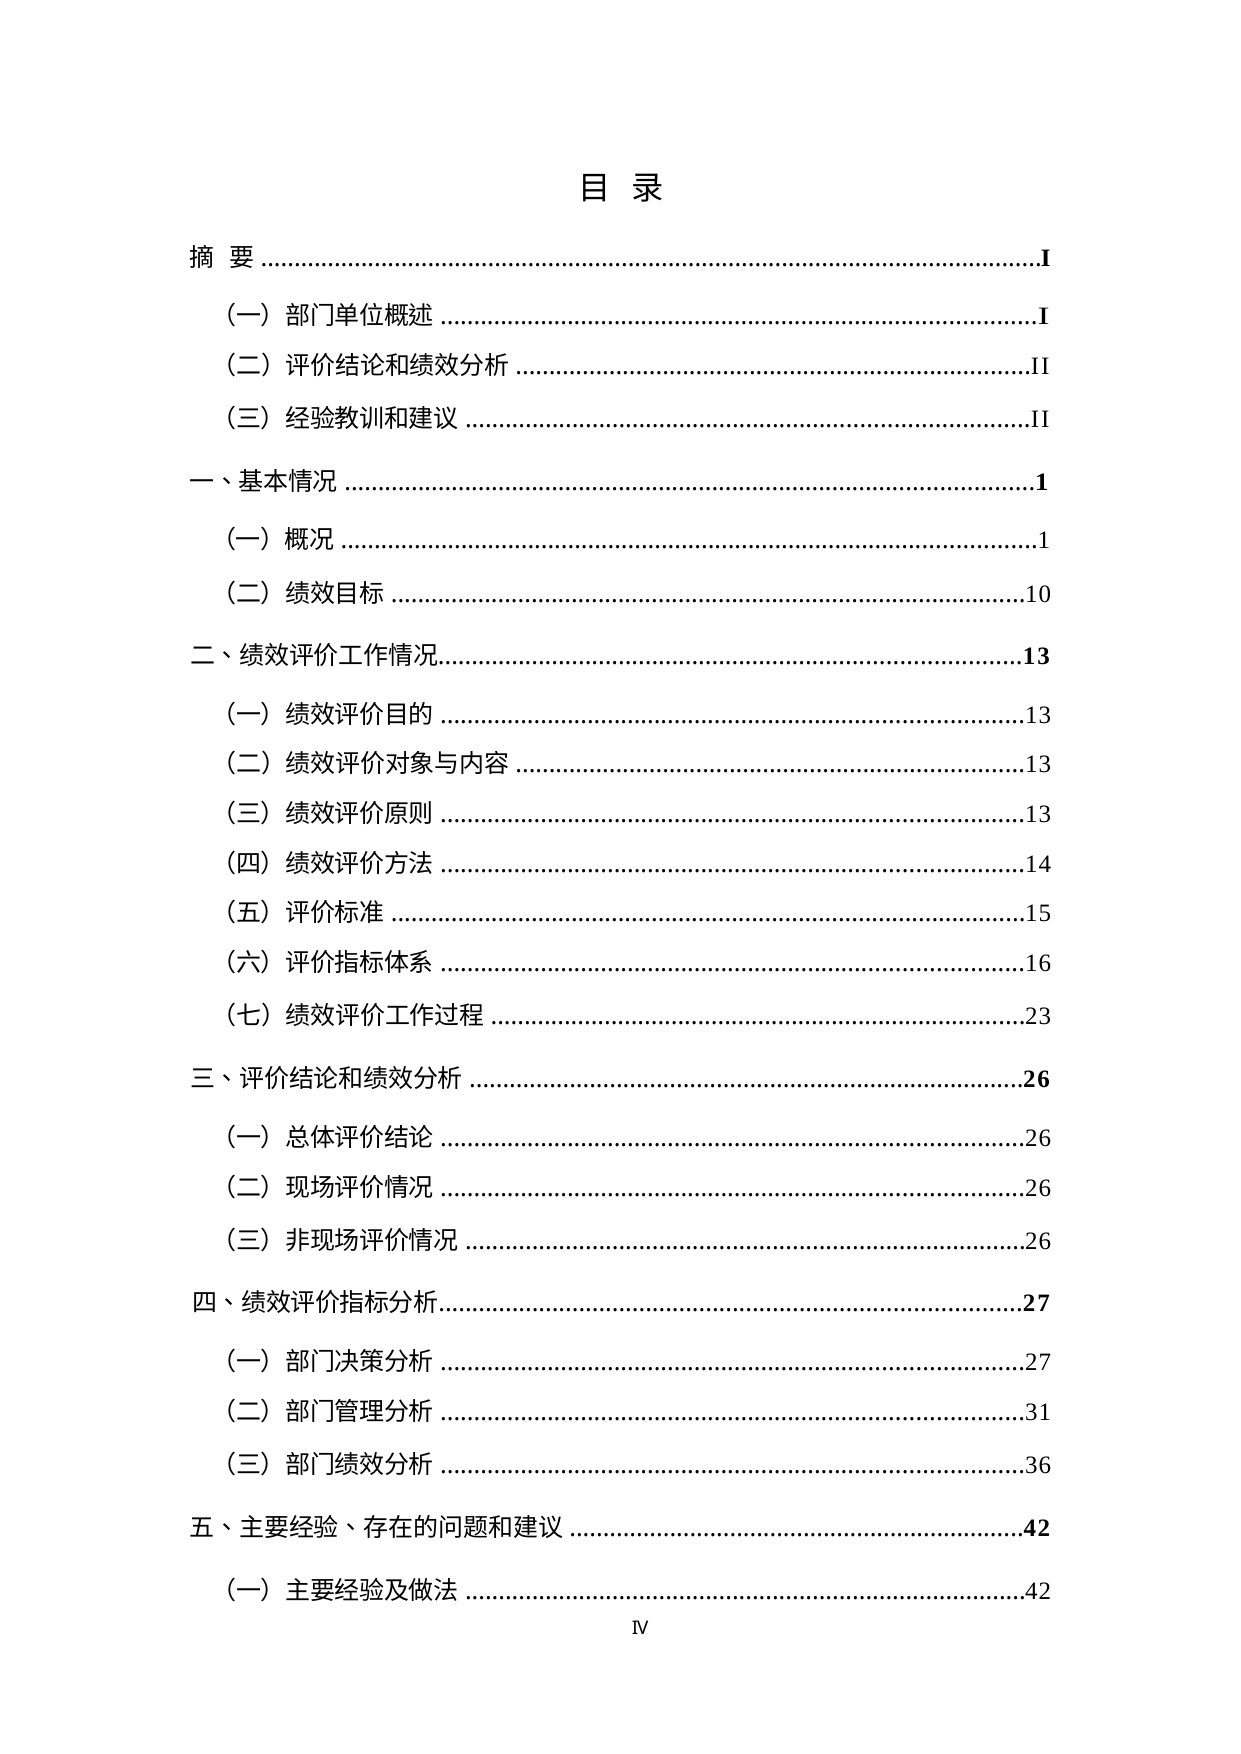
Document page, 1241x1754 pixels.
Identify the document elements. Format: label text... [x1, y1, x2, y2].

text 目 录 [578, 166, 1054, 208]
